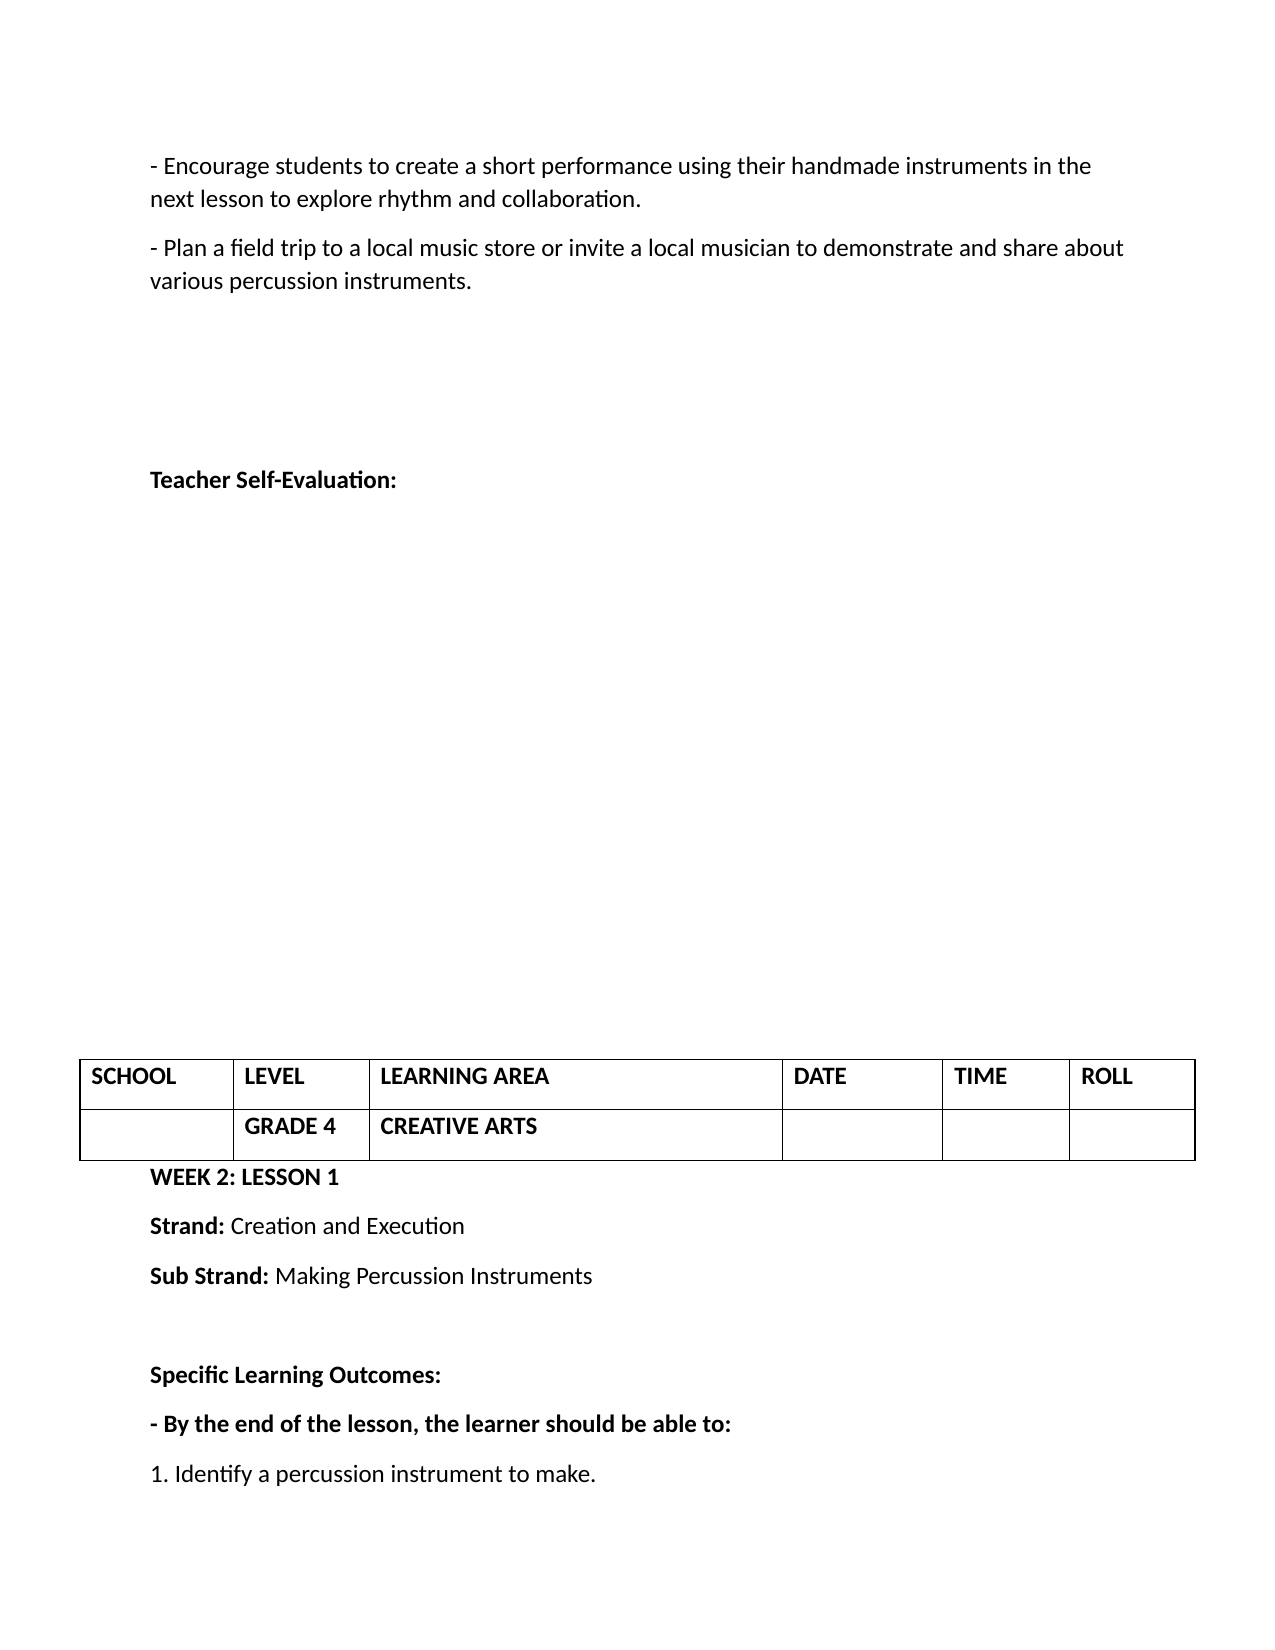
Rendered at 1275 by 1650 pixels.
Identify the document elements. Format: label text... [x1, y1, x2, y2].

table_header LEVEL [234, 1060, 369, 1109]
table_header TIME [943, 1060, 1069, 1109]
table_header SCHOOL [81, 1060, 233, 1109]
table_cell GRADE 4 [234, 1110, 369, 1159]
text Strand: Creation and Execution [150, 1210, 1125, 1241]
table_header LEARNING AREA [370, 1060, 782, 1109]
text - Plan a field trip to a local music store or invite a local musician to demonstrate and share about various percussion instruments. [150, 232, 1125, 296]
table_cell [943, 1110, 1069, 1159]
text - Encourage students to create a short performance using their handmade instruments in the next lesson to explore rhythm and collaboration. [150, 150, 1125, 213]
table_header ROLL [1070, 1060, 1194, 1109]
table_cell [1070, 1110, 1194, 1159]
table_cell CREATIVE ARTS [370, 1110, 782, 1159]
text Sub Strand: Making Percussion Instruments [150, 1260, 1125, 1290]
text Teacher Self-Evaluation: [150, 464, 1125, 494]
table_cell [81, 1110, 233, 1159]
text Specific Learning Outcomes: [150, 1359, 1125, 1389]
table_cell [783, 1110, 942, 1159]
table_header DATE [783, 1060, 942, 1109]
text 1. Identify a percussion instrument to make. [150, 1458, 1125, 1489]
text - By the end of the lesson, the learner should be able to: [150, 1408, 1125, 1439]
text WEEK 2: LESSON 1 [150, 1161, 1125, 1191]
